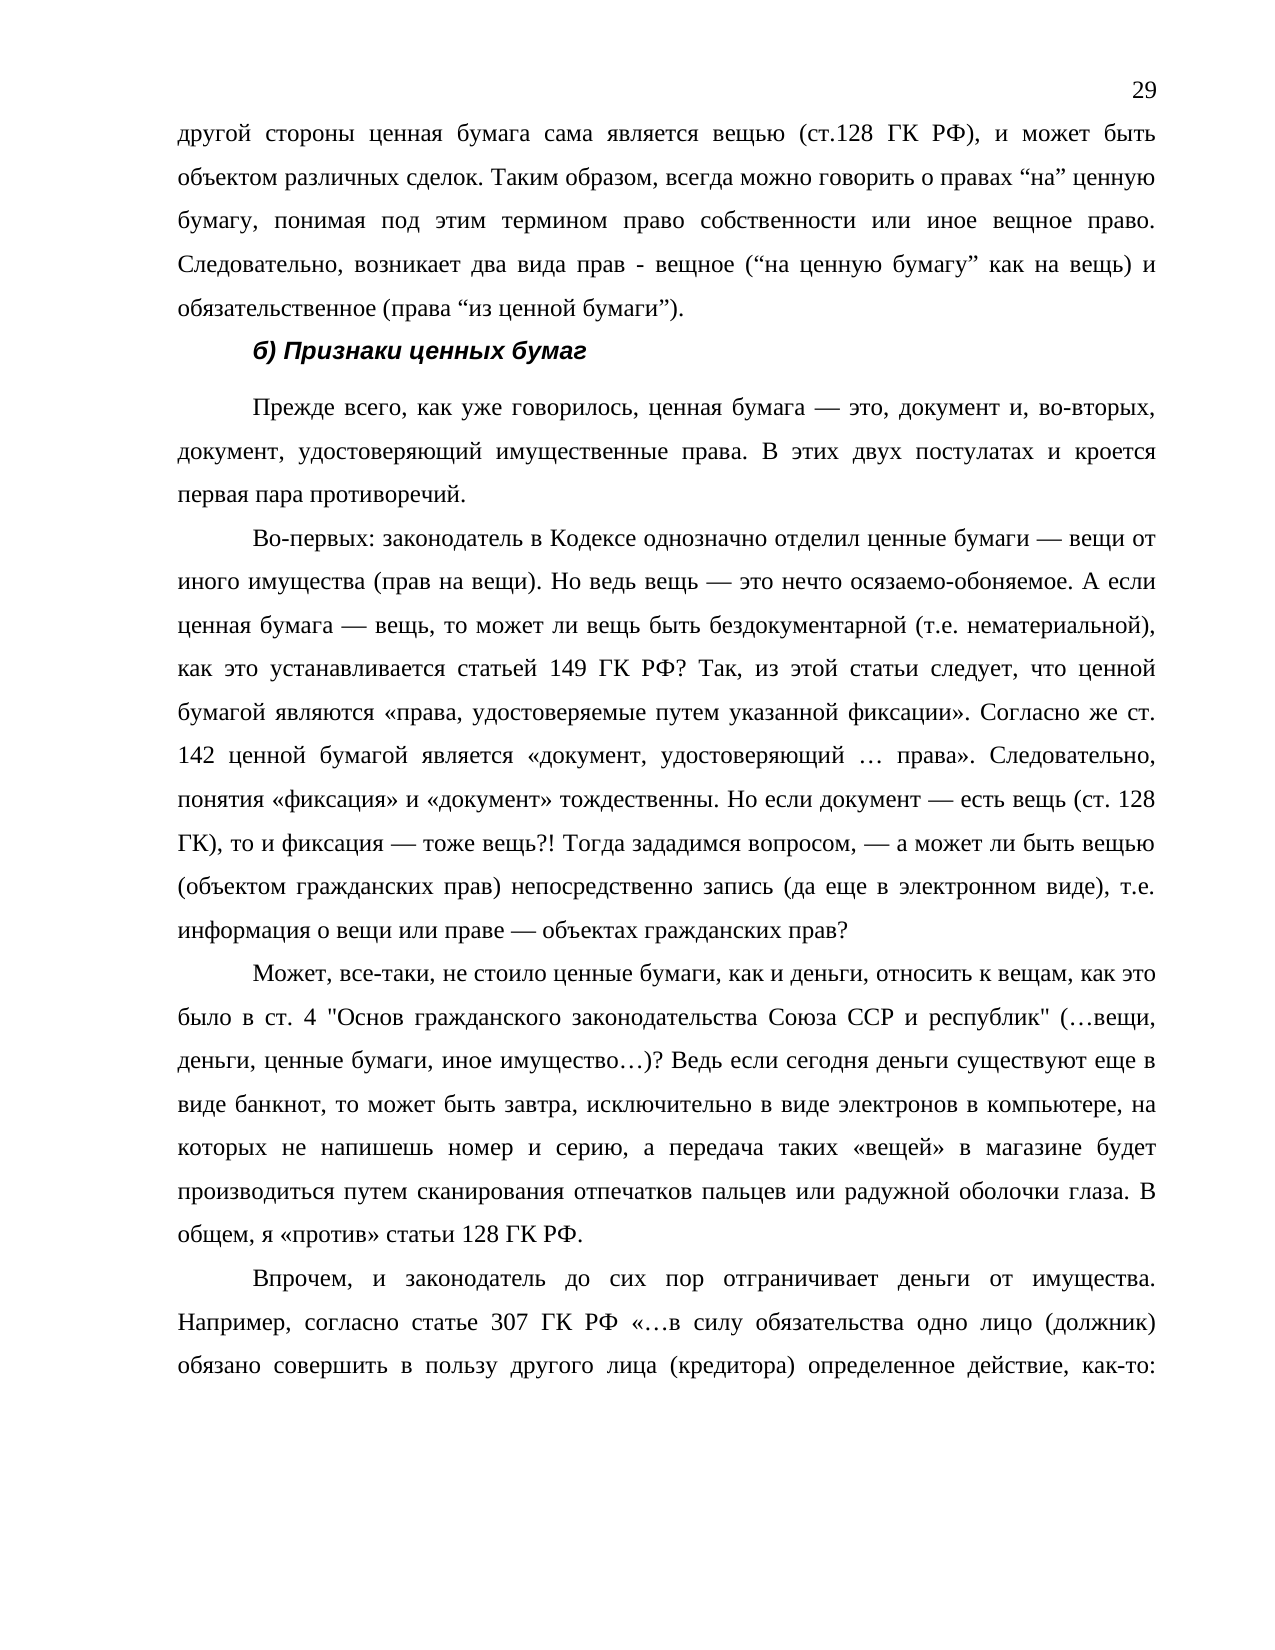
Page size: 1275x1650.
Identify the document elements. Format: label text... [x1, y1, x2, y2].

subtitle б) Признаки ценных бумаг [177, 336, 1157, 365]
text Прежде всего, как уже говорилось, ценная бумага — это, документ и, во-вторых, документ, удостоверяющий имущественные права. В этих двух постулатах и кроется первая пара противоречий. [177, 392, 1157, 508]
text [177, 1263, 1157, 1423]
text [177, 118, 1157, 322]
text Во-первых: законодатель в Кодексе однозначно отделил ценные бумаги — вещи от иного имущества (прав на вещи). Но ведь вещь — это нечто осязаемо-обоняемое. А если ценная бумага — вещь, то может ли вещь быть бездокументарной (т.е. нематериальной), как это устанавливается статьей 149 ГК РФ? Так, из этой статьи следует, что ценной бумагой являются «права, удостоверяемые путем указанной фиксации». Согласно же ст. 142 ценной бумагой является «документ, удостоверяющий … права». Следовательно, понятия «фиксация» и «документ» тождественны. Но если документ — есть вещь (ст. 128 ГК), то и фиксация — тоже вещь?! Тогда зададимся вопросом, — а может ли быть вещью (объектом гражданских прав) непосредственно запись (да еще в электронном виде), т.е. информация о вещи или праве — объектах гражданских прав? [177, 523, 1157, 944]
text Может, все-таки, не стоило ценные бумаги, как и деньги, относить к вещам, как это было в ст. 4 "Основ гражданского законодательства Союза ССР и республик" (…вещи, деньги, ценные бумаги, иное имущество…)? Ведь если сегодня деньги существуют еще в виде банкнот, то может быть завтра, исключительно в виде электронов в компьютере, на которых не напишешь номер и серию, а передача таких «вещей» в магазине будет производиться путем сканирования отпечатков пальцев или радужной оболочки глаза. В общем, я «против» статьи 128 ГК РФ. [177, 958, 1157, 1248]
